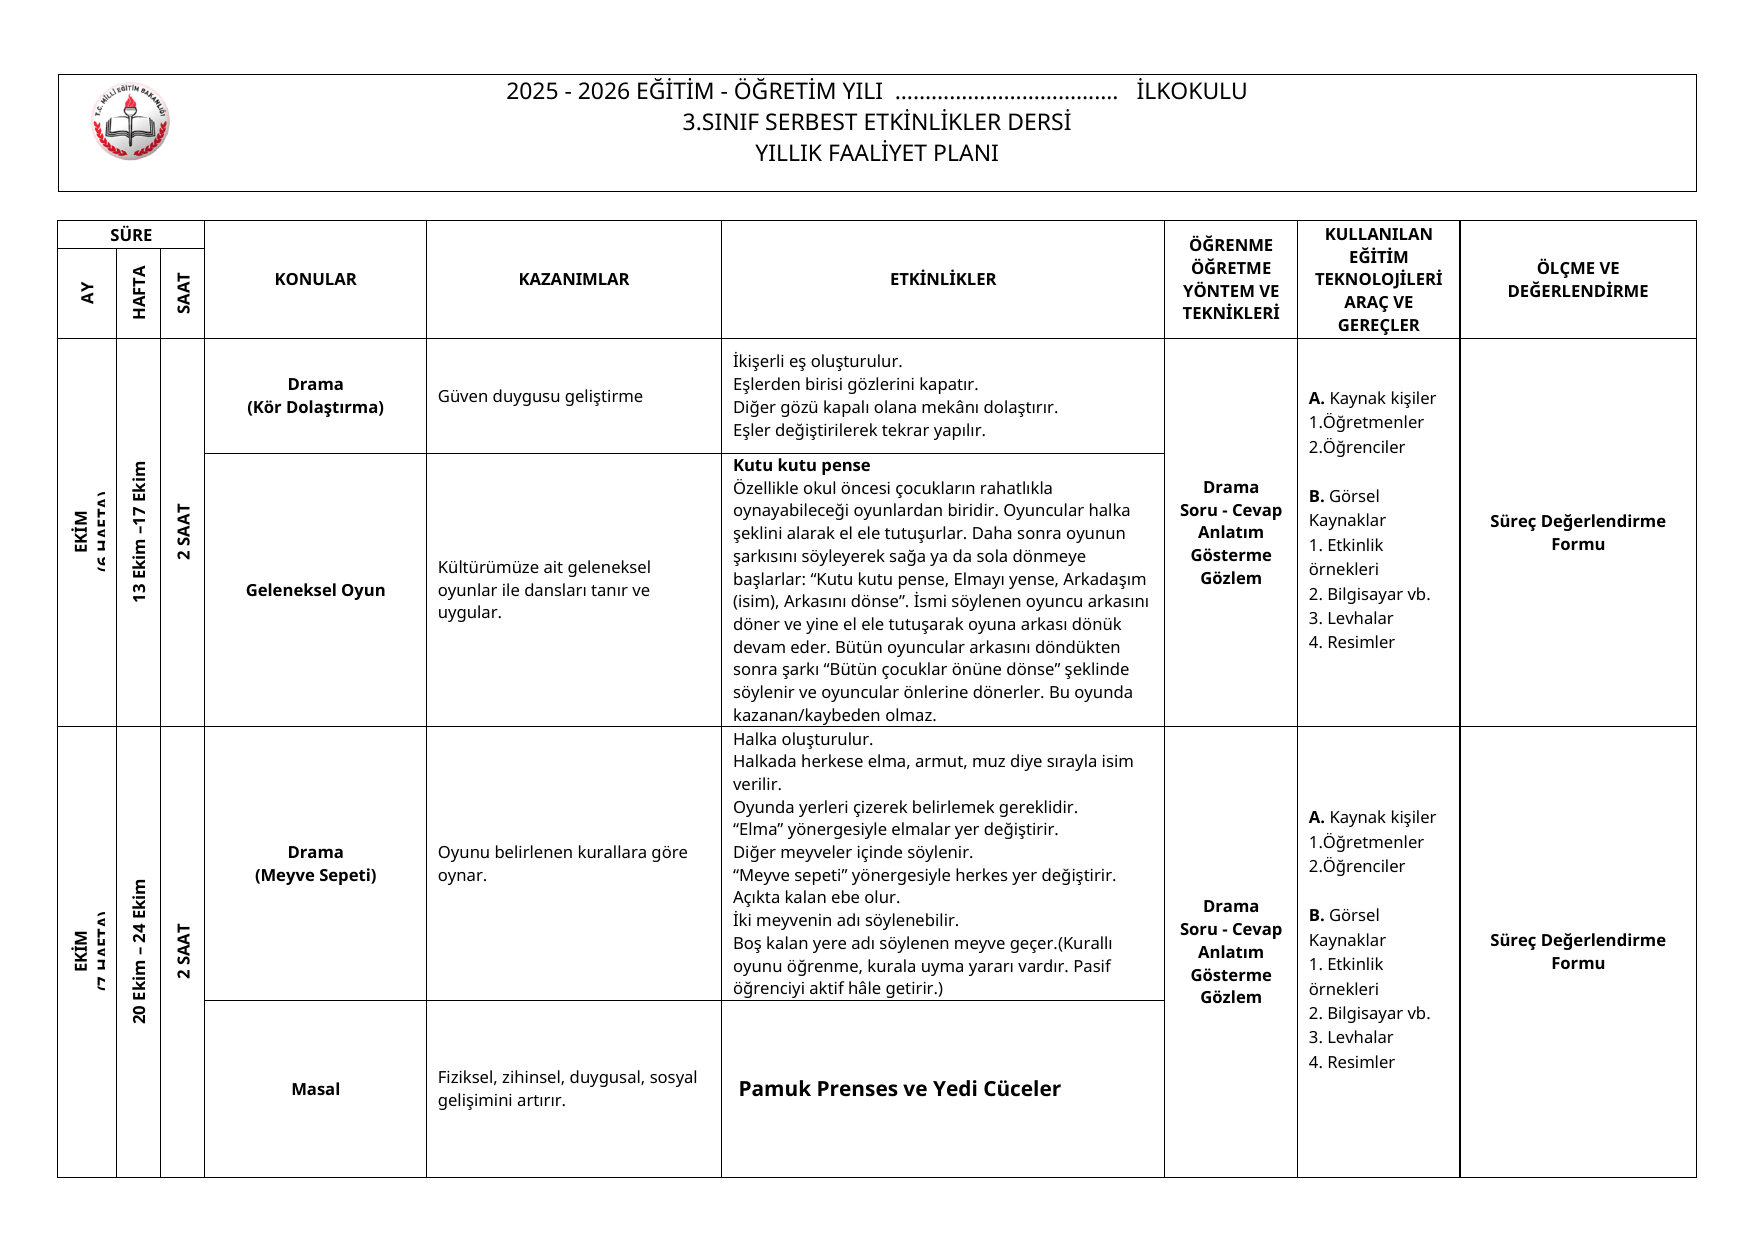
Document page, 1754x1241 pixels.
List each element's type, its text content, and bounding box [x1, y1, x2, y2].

table_header KULLANILAN EĞİTİM TEKNOLOJİLERİ ARAÇ VE GEREÇLER [1298, 221, 1459, 338]
table_cell Süreç Değerlendirme Formu [1461, 339, 1696, 726]
table_cell 20 Ekim – 24 Ekim [117, 727, 160, 1177]
picture [85, 77, 175, 167]
table_header KAZANIMLAR [427, 221, 721, 338]
table_cell Oyunu belirlenen kurallara göre oynar. [427, 727, 721, 999]
table_header ETKİNLİKLER [722, 221, 1164, 338]
table_cell İkişerli eş oluşturulur. Eşlerden birisi gözlerini kapatır. Diğer gözü kapalı olana mekânı dolaştırır. Eşler değiştirilerek tekrar yapılır. [722, 339, 1164, 452]
table_cell Kutu kutu pense Özellikle okul öncesi çocukların rahatlıkla oynayabileceği oyunlardan biridir. Oyuncular halka şeklini alarak el ele tutuşurlar. Daha sonra oyunun şarkısını söyleyerek sağa ya da sola dönmeye başlarlar: “Kutu kutu pense, Elmayı yense, Arkadaşım (isim), Arkasını dönse”. İsmi söylenen oyuncu arkasını döner ve yine el ele tutuşarak oyuna arkası dönük devam eder. Bütün oyuncular arkasını döndükten sonra şarkı “Bütün çocuklar önüne dönse” şeklinde söylenir ve oyuncular önlerine dönerler. Bu oyunda kazanan/kaybeden olmaz. [722, 454, 1164, 726]
table_cell Drama (Meyve Sepeti) [205, 727, 426, 999]
table_cell 2 SAAT [161, 339, 204, 726]
table_cell Pamuk Prenses ve Yedi Cüceler [722, 1001, 1164, 1177]
table_header KONULAR [205, 221, 426, 338]
table_cell Güven duygusu geliştirme [427, 339, 721, 452]
table_cell Drama (Kör Dolaştırma) [205, 339, 426, 452]
table_cell Kültürümüze ait geleneksel oyunlar ile dansları tanır ve uygular. [427, 454, 721, 726]
table_header ÖLÇME VE DEĞERLENDİRME [1461, 221, 1696, 338]
table_cell Masal [205, 1001, 426, 1177]
table_cell 2 SAAT [161, 727, 204, 1177]
table_cell AY [58, 249, 116, 338]
table_cell HAFTA [117, 249, 160, 338]
table_cell Drama Soru - Cevap Anlatım Gösterme Gözlem [1165, 727, 1297, 1177]
table_cell SAAT [161, 249, 204, 338]
table_cell Süreç Değerlendirme Formu [1461, 727, 1696, 1177]
table_cell A. Kaynak kişiler 1.Öğretmenler 2.Öğrenciler B. Görsel Kaynaklar 1. Etkinlik örnekleri 2. Bilgisayar vb. 3. Levhalar 4. Resimler [1298, 727, 1459, 1177]
table_header ÖĞRENME ÖĞRETME YÖNTEM VE TEKNİKLERİ [1165, 221, 1297, 338]
table_cell Geleneksel Oyun [205, 454, 426, 726]
table_cell Drama Soru - Cevap Anlatım Gösterme Gözlem [1165, 339, 1297, 726]
table_cell Fiziksel, zihinsel, duygusal, sosyal gelişimini artırır. [427, 1001, 721, 1177]
table_cell Halka oluşturulur. Halkada herkese elma, armut, muz diye sırayla isim verilir. Oyunda yerleri çizerek belirlemek gereklidir. “Elma” yönergesiyle elmalar yer değiştirir. Diğer meyveler içinde söylenir. “Meyve sepeti” yönergesiyle herkes yer değiştirir. Açıkta kalan ebe olur. İki meyvenin adı söylenebilir. Boş kalan yere adı söylenen meyve geçer.(Kurallı oyunu öğrenme, kurala uyma yararı vardır. Pasif öğrenciyi aktif hâle getirir.) [722, 727, 1164, 999]
table_header SÜRE [58, 221, 204, 248]
table_cell EKİM (7.HAFTA) [58, 727, 116, 1177]
table_cell A. Kaynak kişiler 1.Öğretmenler 2.Öğrenciler B. Görsel Kaynaklar 1. Etkinlik örnekleri 2. Bilgisayar vb. 3. Levhalar 4. Resimler [1298, 339, 1459, 726]
table_cell EKİM (6.HAFTA) [58, 339, 116, 726]
table_cell 13 Ekim –17 Ekim [117, 339, 160, 726]
